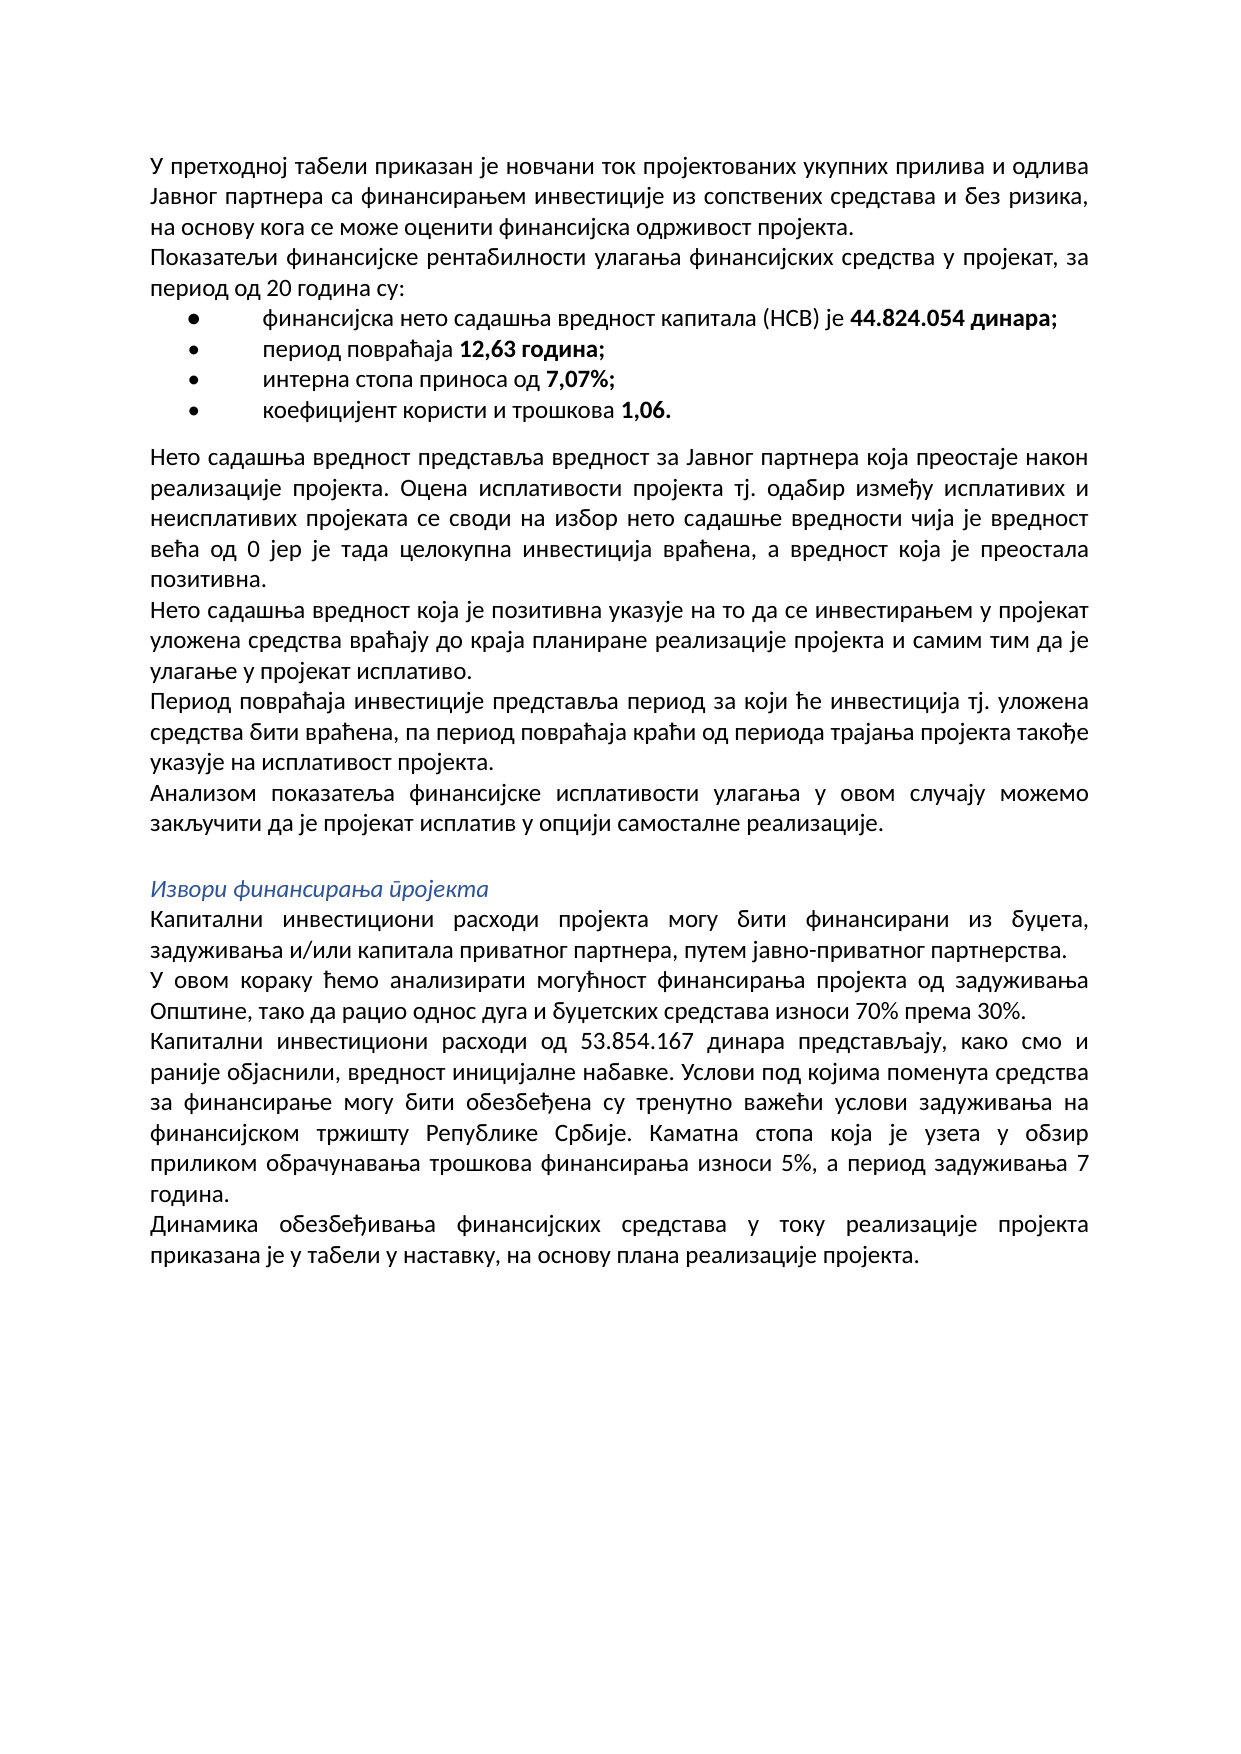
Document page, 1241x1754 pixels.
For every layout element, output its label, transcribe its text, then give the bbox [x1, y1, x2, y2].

text Нето садашња вредност представља вредност за Јавног партнера која преостаје након реализације пројекта. Оцена исплативости пројекта тј. одабир између исплативих и неисплативих пројеката се своди на избор нето садашње вредности чија је вредност већа од 0 јер је тада целокупна инвестиција враћена, а вредност која је преостала позитивна. [150, 441, 1090, 594]
text У овом кораку ћемо анализирати могућност финансирања пројекта од задуживања Општине, тако да рацио однос дуга и буџетских средстава износи 70% према 30%. [150, 964, 1090, 1025]
text Период повраћаја инвестиције представља период за који ће инвестиција тј. уложена средства бити враћена, па период повраћаја краћи од периода трајања пројекта такође указује на исплативост пројекта. [150, 686, 1090, 777]
text Динамика обезбеђивања финансијских средстава у току реализације пројекта приказана је у табели у наставку, на основу плана реализације пројекта. [150, 1208, 1090, 1269]
text Капитални инвестициони расходи од 53.854.167 динара представљају, како смо и раније објаснили, вредност иницијалне набавке. Услови под којима поменута средства за финансирање могу бити обезбеђена су тренутно важећи услови задуживања на финансијском тржишту Републике Србије. Каматна стопа која је узета у обзир приликом обрачунавања трошкова финансирања износи 5%, а период задуживања 7 година. [150, 1025, 1090, 1208]
text Капитални инвестициони расходи пројекта могу бити финансирани из буџета, задуживања и/или капитала приватног партнера, путем јавно-приватног партнерства. [150, 903, 1090, 964]
list интерна стопа приноса од 7,07%; [187, 364, 1090, 394]
list коефицијент користи и трошкова 1,06. [187, 394, 1090, 425]
text Показатељи финансијске рентабилности улагања финансијских средства у пројекат, за период од 20 година су: [150, 242, 1090, 303]
text Анализом показатеља финансијске исплативости улагања у овом случају можемо закључити да је пројекат исплатив у опцији самосталне реализације. [150, 777, 1090, 838]
text У претходној табели приказан је новчани ток пројектованих укупних прилива и одлива Јавног партнера са финансирањем инвестиције из сопствених средстава и без ризика, на основу кога се може оценити финансијска одрживост пројекта. [150, 150, 1090, 242]
text Нето садашња вредност која је позитивна указује на то да се инвестирањем у пројекат уложена средства враћају до краја планиране реализације пројекта и самим тим да је улагање у пројекат исплативо. [150, 594, 1090, 686]
list период повраћаја 12,63 година; [187, 333, 1090, 364]
list финансијска нето садашња вредност капитала (НСВ) је 44.824.054 динара; [187, 303, 1090, 333]
subtitle Извори финансирања пројекта [150, 873, 1090, 903]
